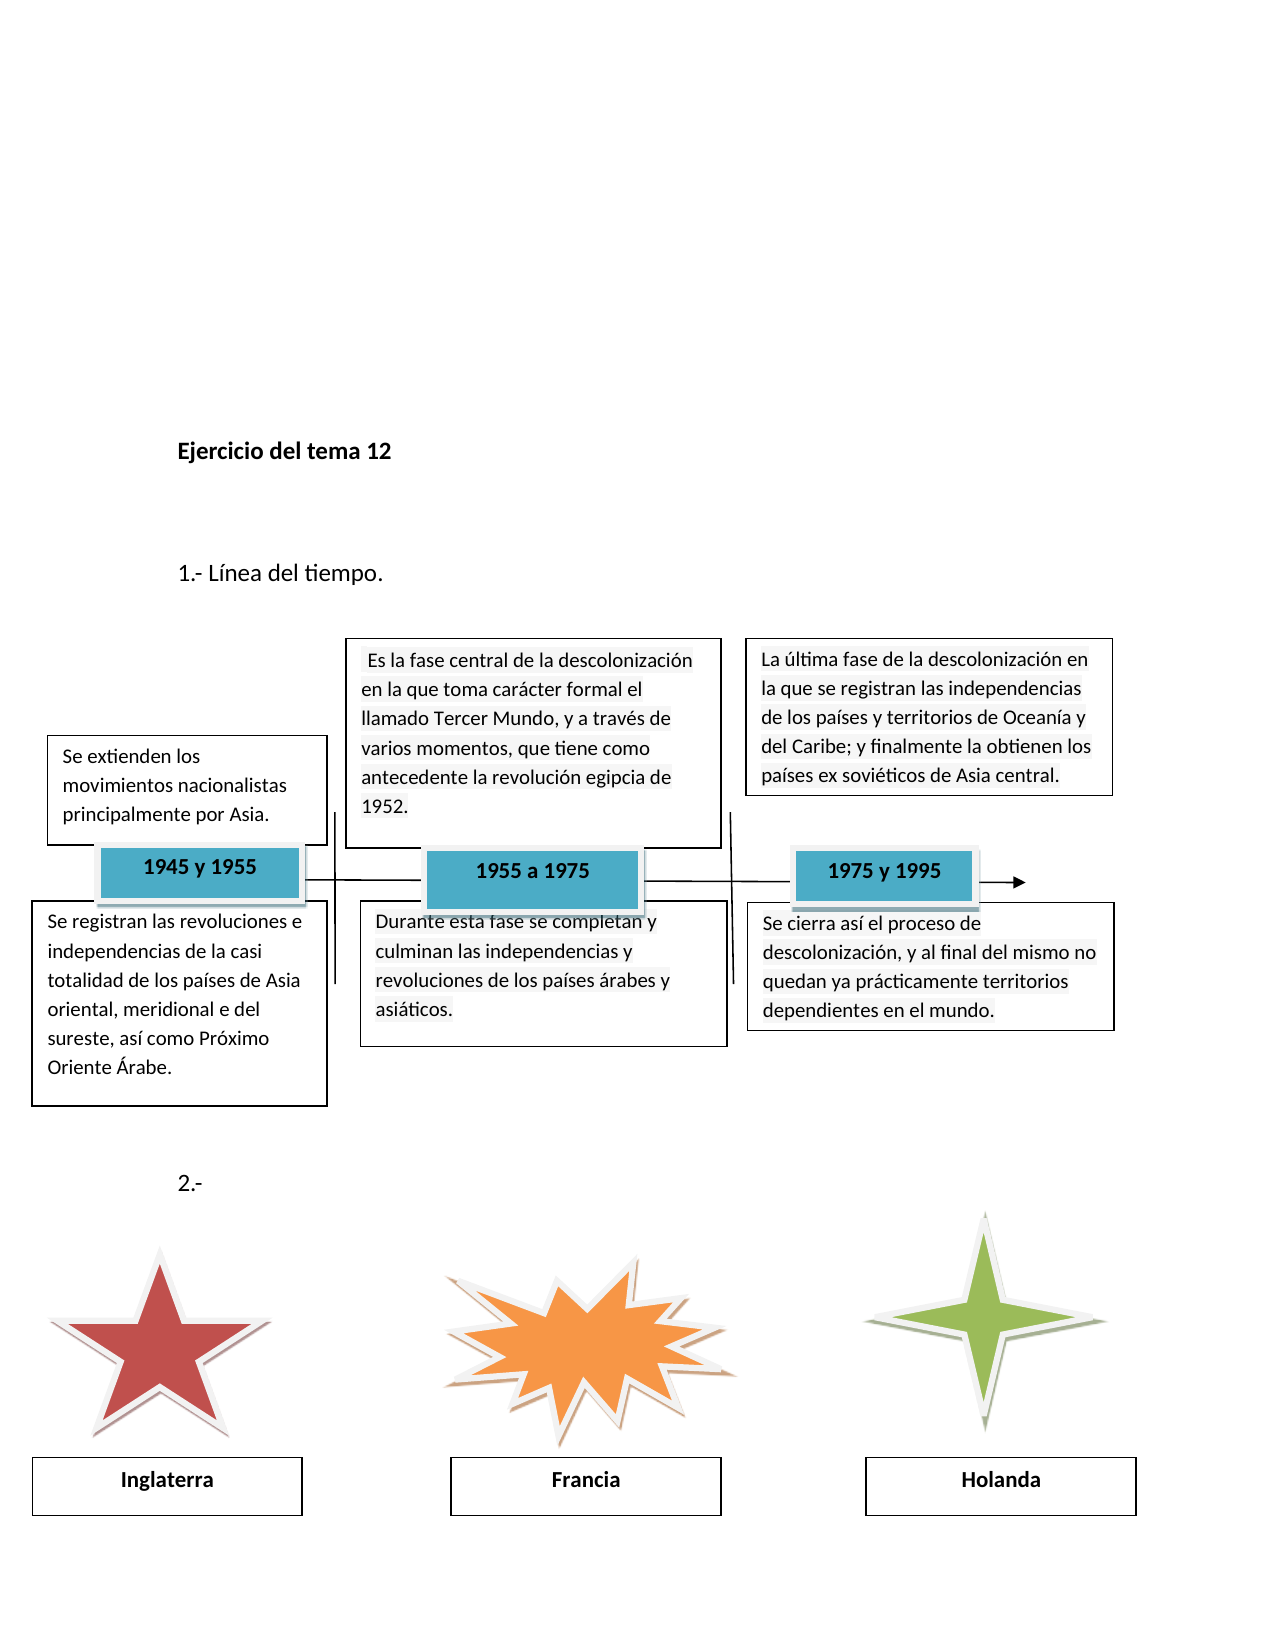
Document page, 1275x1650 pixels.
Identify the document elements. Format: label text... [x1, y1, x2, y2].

text 1.- Línea del tiempo. [177, 557, 1098, 587]
text 2.- [177, 1167, 1098, 1198]
text Ejercicio del tema 12 [177, 435, 1098, 465]
